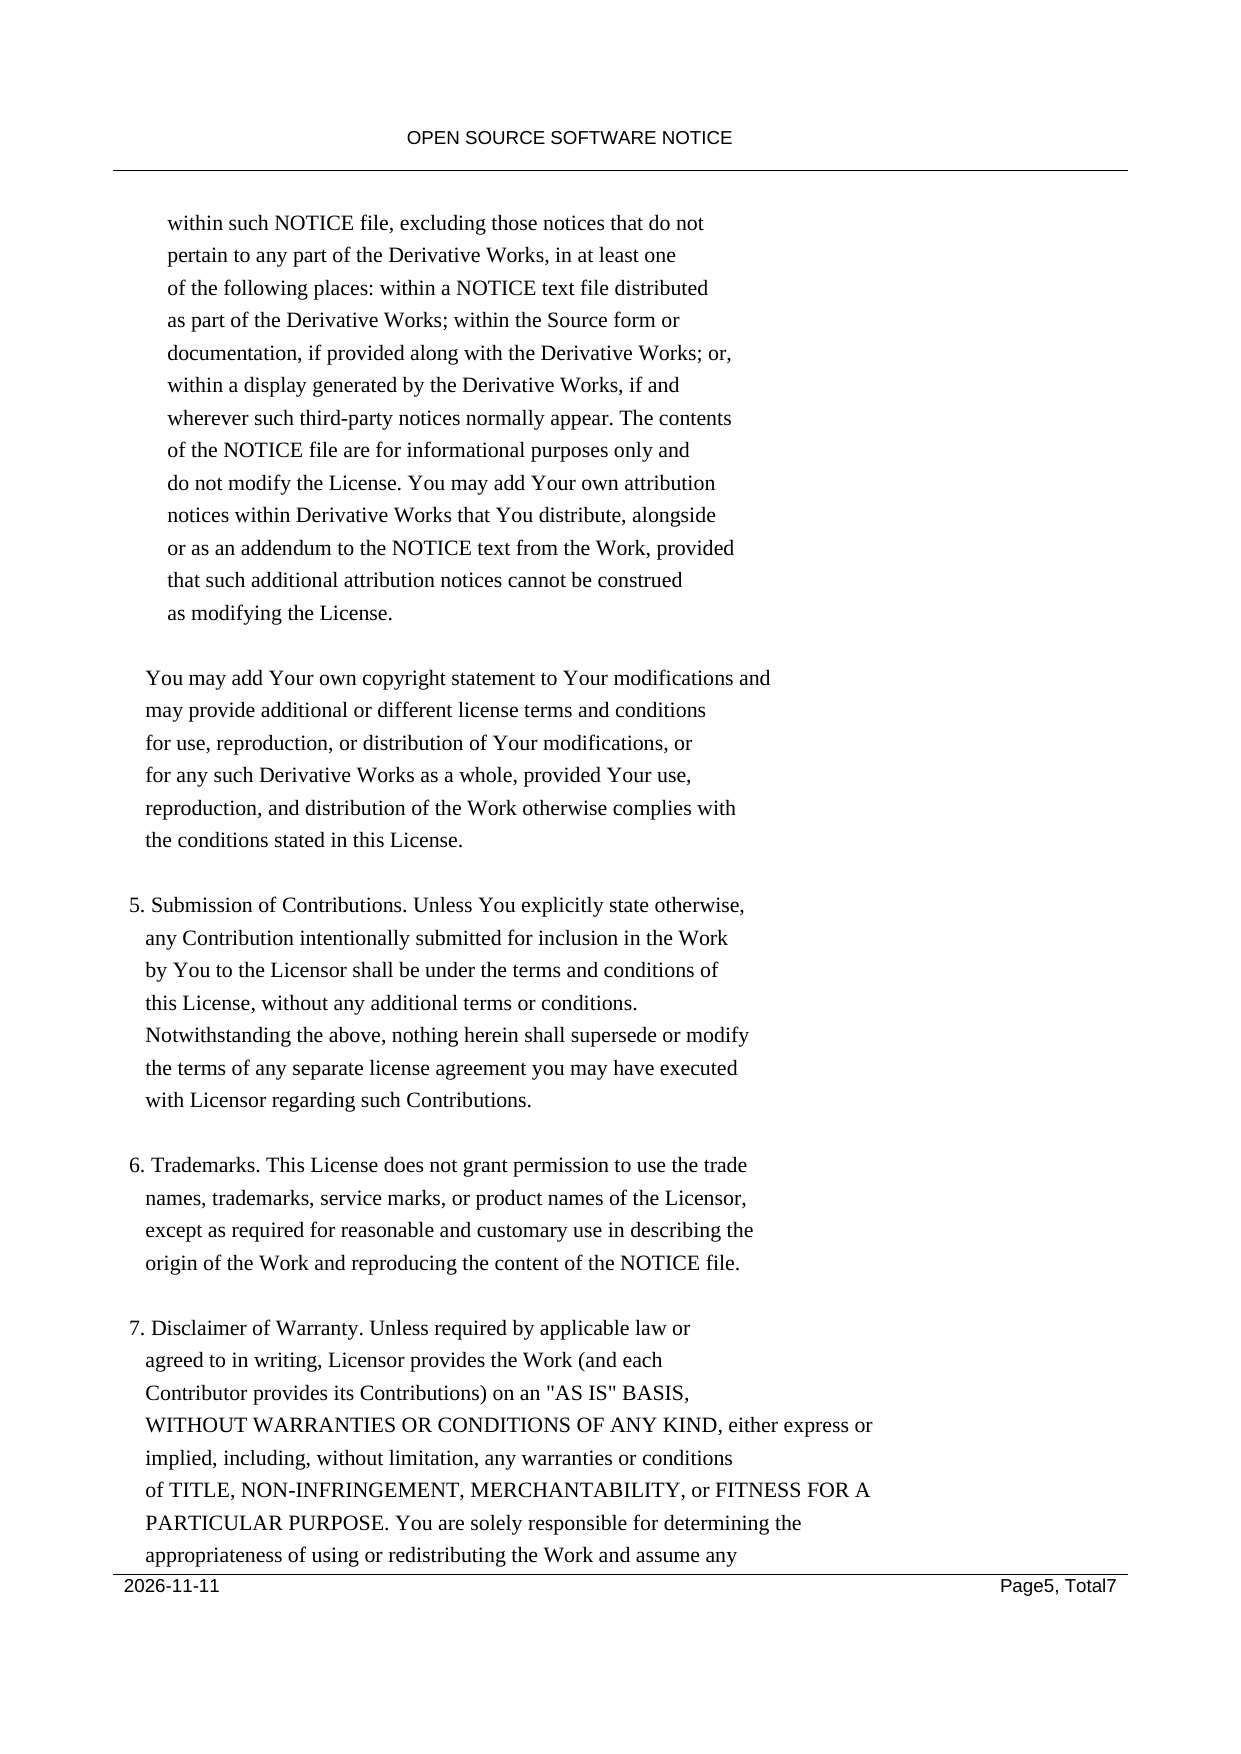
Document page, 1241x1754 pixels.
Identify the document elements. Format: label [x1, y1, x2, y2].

text [112, 206, 1128, 1571]
